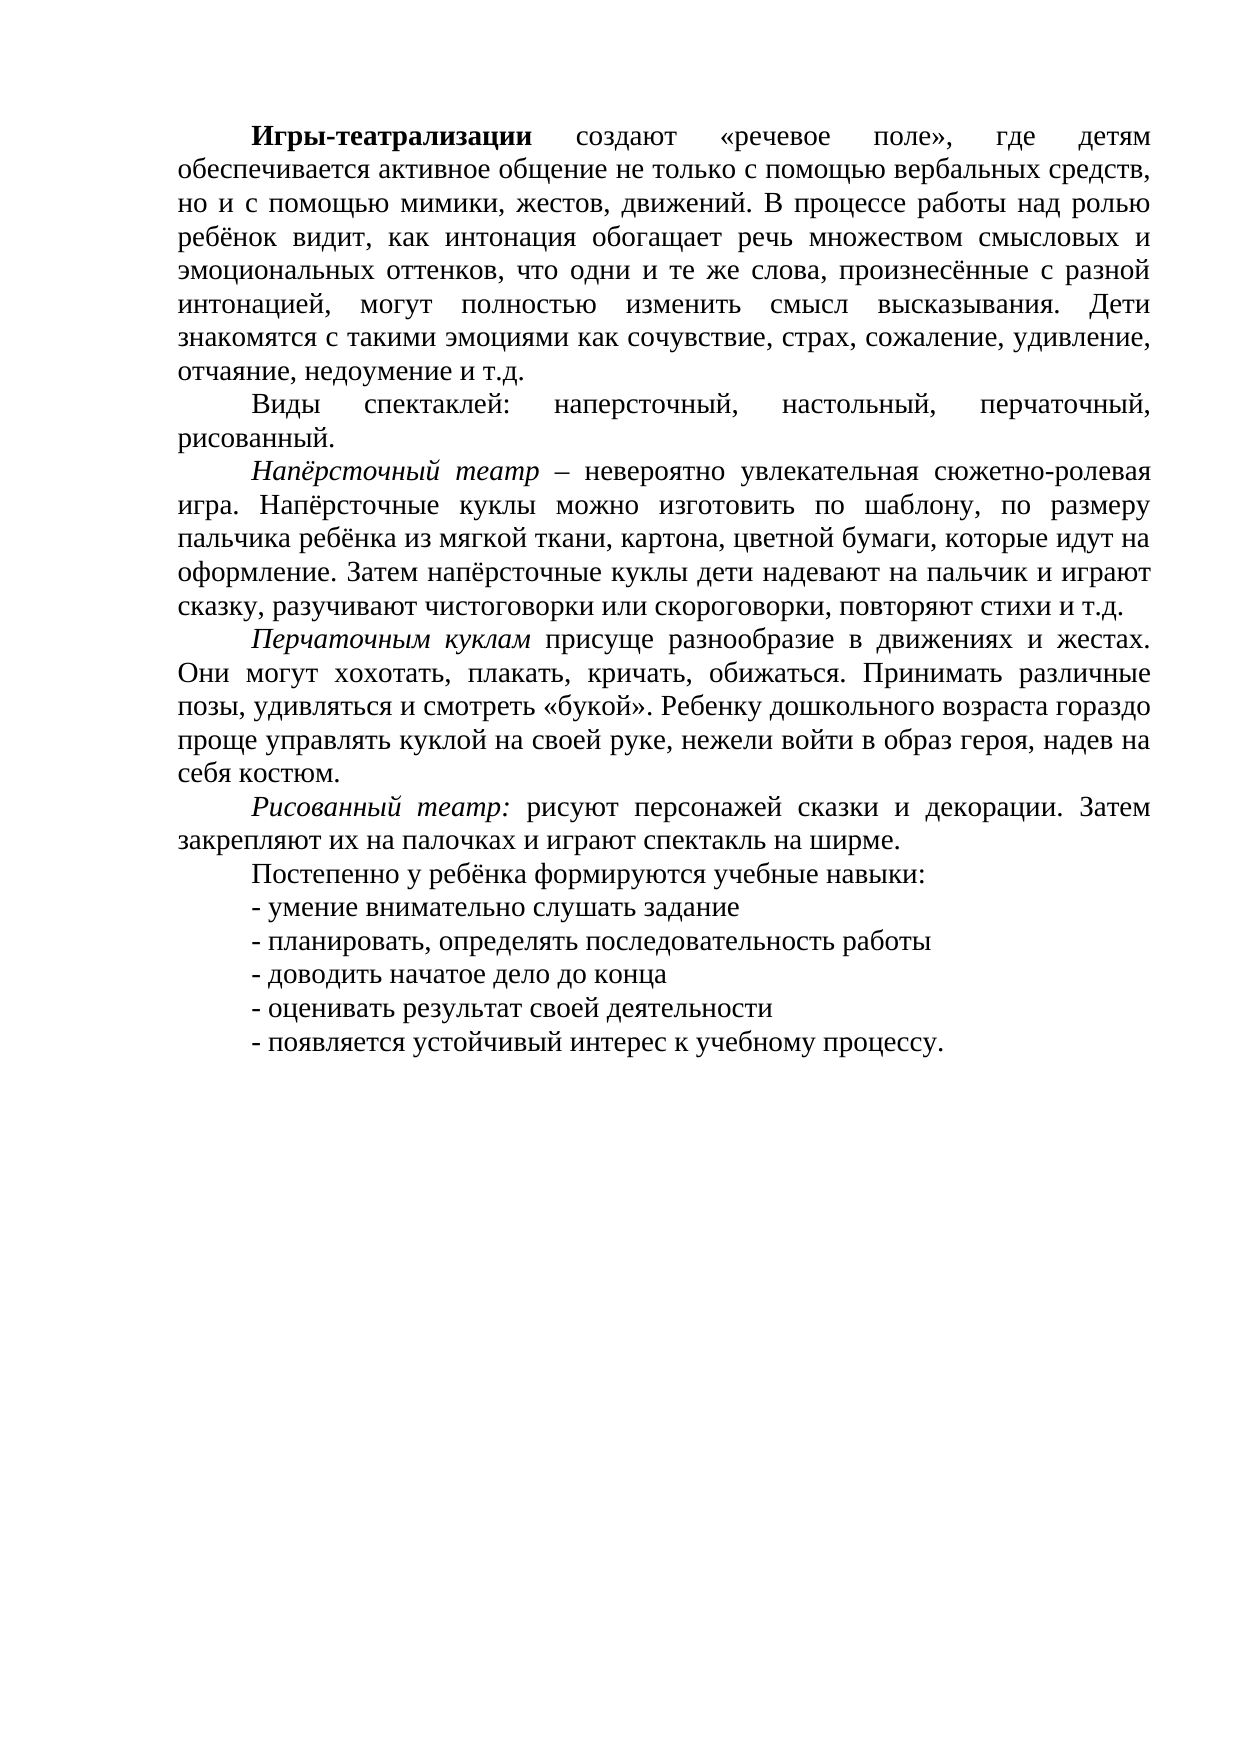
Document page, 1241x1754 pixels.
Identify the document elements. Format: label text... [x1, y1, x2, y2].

text - появляется устойчивый интерес к учебному процессу. [177, 1024, 1152, 1057]
text Перчаточным куклам присуще разнообразие в движениях и жестах. Они могут хохотать, плакать, кричать, обижаться. Принимать различные позы, удивляться и смотреть «букой». Ребенку дошкольного возраста гораздо проще управлять куклой на своей руке, нежели войти в образ героя, надев на себя костюм. [177, 621, 1152, 789]
text Постепенно у ребёнка формируются учебные навыки: [177, 856, 1152, 889]
text - доводить начатое дело до конца [177, 957, 1152, 990]
text Напёрсточный театр – невероятно увлекательная сюжетно-ролевая игра. Напёрсточные куклы можно изготовить по шаблону, по размеру пальчика ребёнка из мягкой ткани, картона, цветной бумаги, которые идут на оформление. Затем напёрсточные куклы дети надевают на пальчик и играют сказку, разучивают чистоговорки или скороговорки, повторяют стихи и т.д. [177, 453, 1152, 621]
text Виды спектаклей: наперсточный, настольный, перчаточный, рисованный. [177, 386, 1152, 453]
text Игры-театрализации создают «речевое поле», где детям обеспечивается активное общение не только с помощью вербальных средств, но и с помощью мимики, жестов, движений. В процессе работы над ролью ребёнок видит, как интонация обогащает речь множеством смысловых и эмоциональных оттенков, что одни и те же слова, произнесённые с разной интонацией, могут полностью изменить смысл высказывания. Дети знакомятся с такими эмоциями как сочувствие, страх, сожаление, удивление, отчаяние, недоумение и т.д. [177, 118, 1152, 386]
text Рисованный театр: рисуют персонажей сказки и декорации. Затем закрепляют их на палочках и играют спектакль на ширме. [177, 789, 1152, 856]
text - умение внимательно слушать задание [177, 889, 1152, 923]
text - оценивать результат своей деятельности [177, 990, 1152, 1024]
text - планировать, определять последовательность работы [177, 923, 1152, 957]
